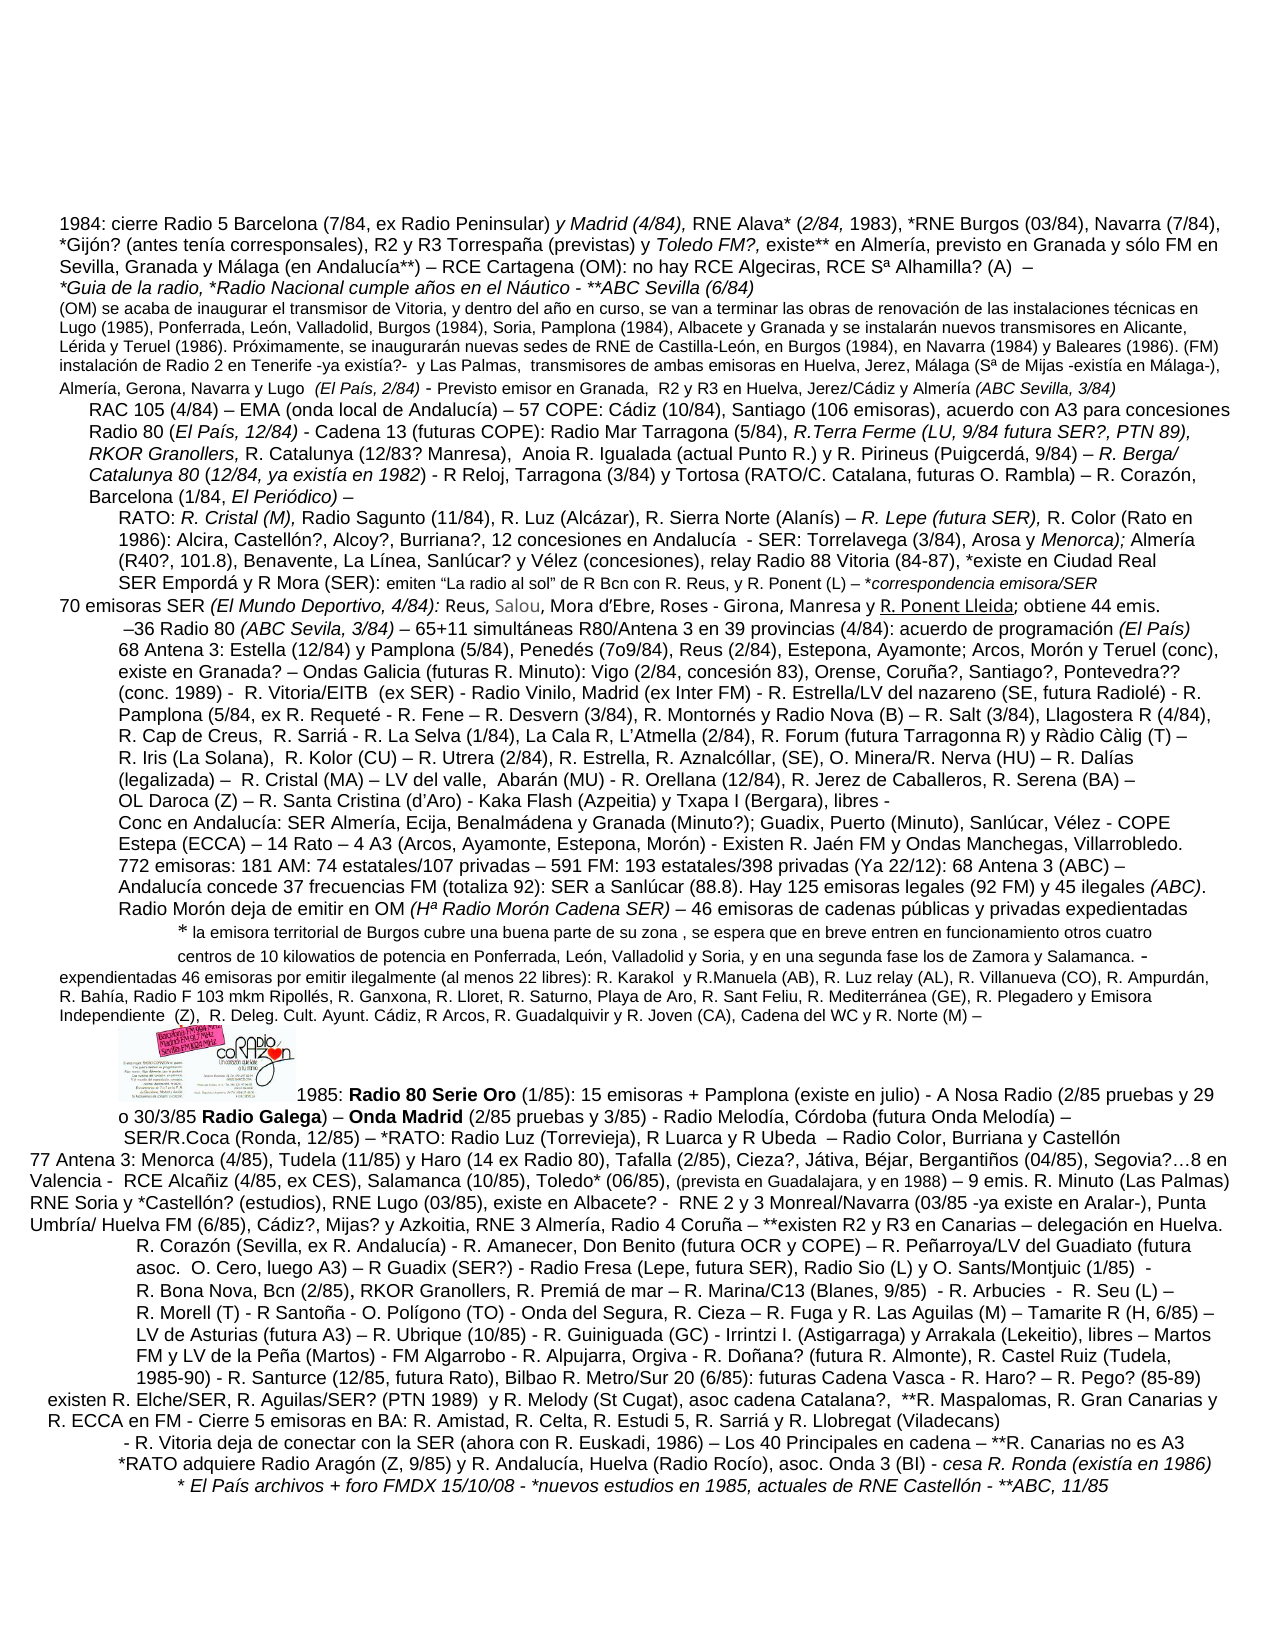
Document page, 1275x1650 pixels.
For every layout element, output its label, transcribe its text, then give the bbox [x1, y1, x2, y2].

text SER/R.Coca (Ronda, 12/85) – *RATO: Radio Luz (Torrevieja), R Luarca y R Ubeda – Radio Color, Burriana y Castellón [118, 1127, 1216, 1149]
text 772 emisoras: 181 AM: 74 estatales/107 privadas – 591 FM: 193 estatales/398 privadas (Ya 22/12): 68 Antena 3 (ABC) – Andalucía concede 37 frecuencias FM (totaliza 92): SER a Sanlúcar (88.8). Hay 125 emisoras legales (92 FM) y 45 ilegales (ABC). Radio Morón deja de emitir en OM (Hª Radio Morón Cadena SER) – 46 emisoras de cadenas públicas y privadas expedientadas [118, 855, 1216, 919]
text expendientadas 46 emisoras por emitir ilegalmente (al menos 22 libres): R. Karakol y R.Manuela (AB), R. Luz relay (AL), R. Villanueva (CO), R. Ampurdán, R. Bahía, Radio F 103 mkm Ripollés, R. Ganxona, R. Lloret, R. Saturno, Playa de Aro, R. Sant Feliu, R. Mediterránea (GE), R. Plegadero y Emisora Independiente (Z), R. Deleg. Cult. Ayunt. Cádiz, R Arcos, R. Guadalquivir y R. Joven (CA), Cadena del WC y R. Norte (M) – [59, 967, 1216, 1025]
text SER Empordá y R Mora (SER): emiten “La radio al sol” de R Bcn con R. Reus, y R. Ponent (L) – *correspondencia emisora/SER [118, 572, 1216, 593]
text * la emisora territorial de Burgos cubre una buena parte de su zona , se espera que en breve entren en funcionamiento otros cuatro centros de 10 kilowatios de potencia en Ponferrada, León, Valladolid y Soria, y en una segunda fase los de Zamora y Salamanca. - [177, 919, 1181, 967]
text *RATO adquiere Radio Aragón (Z, 9/85) y R. Andalucía, Huelva (Radio Rocío), asoc. Onda 3 (BI) - cesa R. Ronda (existía en 1986) [118, 1453, 1216, 1474]
text - R. Vitoria deja de conectar con la SER (ahora con R. Euskadi, 1986) – Los 40 Principales en cadena – **R. Canarias no es A3 [118, 1431, 1186, 1453]
text 77 Antena 3: Menorca (4/85), Tudela (11/85) y Haro (14 ex Radio 80), Tafalla (2/85), Cieza?, Játiva, Béjar, Bergantiños (04/85), Segovia?…8 en Valencia - RCE Alcañiz (4/85, ex CES), Salamanca (10/85), Toledo* (06/85), (prevista en Guadalajara, y en 1988) – 9 emis. R. Minuto (Las Palmas) [29, 1149, 1257, 1192]
text R. Corazón (Sevilla, ex R. Andalucía) - R. Amanecer, Don Benito (futura OCR y COPE) – R. Peñarroya/LV del Guadiato (futura asoc. O. Cero, luego A3) – R Guadix (SER?) - Radio Fresa (Lepe, futura SER), Radio Sio (L) y O. Sants/Montjuic (1/85) - R. Bona Nova, Bcn (2/85), RKOR Granollers, R. Premiá de mar – R. Marina/C13 (Blanes, 9/85) - R. Arbucies - R. Seu (L) – R. Morell (T) - R Santoña - O. Polígono (TO) - Onda del Segura, R. Cieza – R. Fuga y R. Las Aguilas (M) – Tamarite R (H, 6/85) – LV de Asturias (futura A3) – R. Ubrique (10/85) - R. Guiniguada (GC) - Irrintzi I. (Astigarraga) y Arrakala (Lekeitio), libres – Martos FM y LV de la Peña (Martos) - FM Algarrobo - R. Alpujarra, Orgiva - R. Doñana? (futura R. Almonte), R. Castel Ruiz (Tudela, 1985-90) - R. Santurce (12/85, futura Rato), Bilbao R. Metro/Sur 20 (6/85): futuras Cadena Vasca - R. Haro? – R. Pego? (85-89) [136, 1235, 1216, 1388]
picture [118, 1025, 297, 1102]
text Catalunya 80 (12/84, ya existía en 1982) - R Reloj, Tarragona (3/84) y Tortosa (RATO/C. Catalana, futuras O. Rambla) – R. Corazón, Barcelona (1/84, El Periódico) – [88, 464, 1240, 507]
text –36 Radio 80 (ABC Sevila, 3/84) – 65+11 simultáneas R80/Antena 3 en 39 provincias (4/84): acuerdo de programación (El País) [118, 617, 1198, 639]
text RAC 105 (4/84) – EMA (onda local de Andalucía) – 57 COPE: Cádiz (10/84), Santiago (106 emisoras), acuerdo con A3 para concesiones Radio 80 (El País, 12/84) - Cadena 13 (futuras COPE): Radio Mar Tarragona (5/84), R.Terra Ferme (LU, 9/84 futura SER?, PTN 89), RKOR Granollers, R. Catalunya (12/83? Manresa), Anoia R. Igualada (actual Punto R.) y R. Pirineus (Puigcerdá, 9/84) – R. Berga/ [88, 399, 1240, 464]
text existen R. Elche/SER, R. Aguilas/SER? (PTN 1989) y R. Melody (St Cugat), asoc cadena Catalana?, **R. Maspalomas, R. Gran Canarias y R. ECCA en FM - Cierre 5 emisoras en BA: R. Amistad, R. Celta, R. Estudi 5, R. Sarriá y R. Llobregat (Viladecans) [47, 1388, 1228, 1431]
text 1985: Radio 80 Serie Oro (1/85): 15 emisoras + Pamplona (existe en julio) - A Nosa Radio (2/85 pruebas y 29 o 30/3/85 Radio Galega) – Onda Madrid (2/85 pruebas y 3/85) - Radio Melodía, Córdoba (futura Onda Melodía) – [118, 1025, 1216, 1127]
text 70 emisoras SER (El Mundo Deportivo, 4/84): Reus, Salou, Mora d’Ebre, Roses - Girona, Manresa y R. Ponent Lleida; obtiene 44 emis. [59, 593, 1246, 617]
text RATO: R. Cristal (M), Radio Sagunto (11/84), R. Luz (Alcázar), R. Sierra Norte (Alanís) – R. Lepe (futura SER), R. Color (Rato en 1986): Alcira, Castellón?, Alcoy?, Burriana?, 12 concesiones en Andalucía - SER: Torrelavega (3/84), Arosa y Menorca); Almería (R40?, 101.8), Benavente, La Línea, Sanlúcar? y Vélez (concesiones), relay Radio 88 Vitoria (84-87), *existe en Ciudad Real [118, 507, 1216, 572]
text RNE Soria y *Castellón? (estudios), RNE Lugo (03/85), existe en Albacete? - RNE 2 y 3 Monreal/Navarra (03/85 -ya existe en Aralar-), Punta Umbría/ Huelva FM (6/85), Cádiz?, Mijas? y Azkoitia, RNE 3 Almería, Radio 4 Coruña – **existen R2 y R3 en Canarias – delegación en Huelva. [29, 1192, 1255, 1235]
text 1984: cierre Radio 5 Barcelona (7/84, ex Radio Peninsular) y Madrid (4/84), RNE Alava* (2/84, 1983), *RNE Burgos (03/84), Navarra (7/84), *Gijón? (antes tenía corresponsales), R2 y R3 Torrespaña (previstas) y Toledo FM?, existe** en Almería, previsto en Granada y sólo FM en Sevilla, Granada y Málaga (en Andalucía**) – RCE Cartagena (OM): no hay RCE Algeciras, RCE Sª Alhamilla? (A) – *Guia de la radio, *Radio Nacional cumple años en el Náutico - **ABC Sevilla (6/84) (OM) se acaba de inaugurar el transmisor de Vitoria, y dentro del año en curso, se van a terminar las obras de renovación de las instalaciones técnicas en Lugo (1985), Ponferrada, León, Valladolid, Burgos (1984), Soria, Pamplona (1984), Albacete y Granada y se instalarán nuevos transmisores en Alicante, Lérida y Teruel (1986). Próximamente, se inaugurarán nuevas sedes de RNE de Castilla-León, en Burgos (1984), en Navarra (1984) y Baleares (1986). (FM) instalación de Radio 2 en Tenerife -ya existía?- y Las Palmas, transmisores de ambas emisoras en Huelva, Jerez, Málaga (Sª de Mijas -existía en Málaga-), Almería, Gerona, Navarra y Lugo (El País, 2/84) - Previsto emisor en Granada, R2 y R3 en Huelva, Jerez/Cádiz y Almería (ABC Sevilla, 3/84) [59, 212, 1226, 399]
text * El País archivos + foro FMDX 15/10/08 - *nuevos estudios en 1985, actuales de RNE Castellón - **ABC, 11/85 [177, 1474, 1196, 1496]
text Conc en Andalucía: SER Almería, Ecija, Benalmádena y Granada (Minuto?); Guadix, Puerto (Minuto), Sanlúcar, Vélez - COPE Estepa (ECCA) – 14 Rato – 4 A3 (Arcos, Ayamonte, Estepona, Morón) - Existen R. Jaén FM y Ondas Manchegas, Villarrobledo. [118, 812, 1198, 855]
text 68 Antena 3: Estella (12/84) y Pamplona (5/84), Penedés (7o9/84), Reus (2/84), Estepona, Ayamonte; Arcos, Morón y Teruel (conc), existe en Granada? – Ondas Galicia (futuras R. Minuto): Vigo (2/84, concesión 83), Orense, Coruña?, Santiago?, Pontevedra?? (conc. 1989) - R. Vitoria/EITB (ex SER) - Radio Vinilo, Madrid (ex Inter FM) - R. Estrella/LV del nazareno (SE, futura Radiolé) - R. Pamplona (5/84, ex R. Requeté - R. Fene – R. Desvern (3/84), R. Montornés y Radio Nova (B) – R. Salt (3/84), Llagostera R (4/84), R. Cap de Creus, R. Sarriá - R. La Selva (1/84), La Cala R, L’Atmella (2/84), R. Forum (futura Tarragonna R) y Ràdio Càlig (T) – R. Iris (La Solana), R. Kolor (CU) – R. Utrera (2/84), R. Estrella, R. Aznalcóllar, (SE), O. Minera/R. Nerva (HU) – R. Dalías (legalizada) – R. Cristal (MA) – LV del valle, Abarán (MU) - R. Orellana (12/84), R. Jerez de Caballeros, R. Serena (BA) – OL Daroca (Z) – R. Santa Cristina (d’Aro) - Kaka Flash (Azpeitia) y Txapa I (Bergara), libres - [118, 639, 1226, 812]
